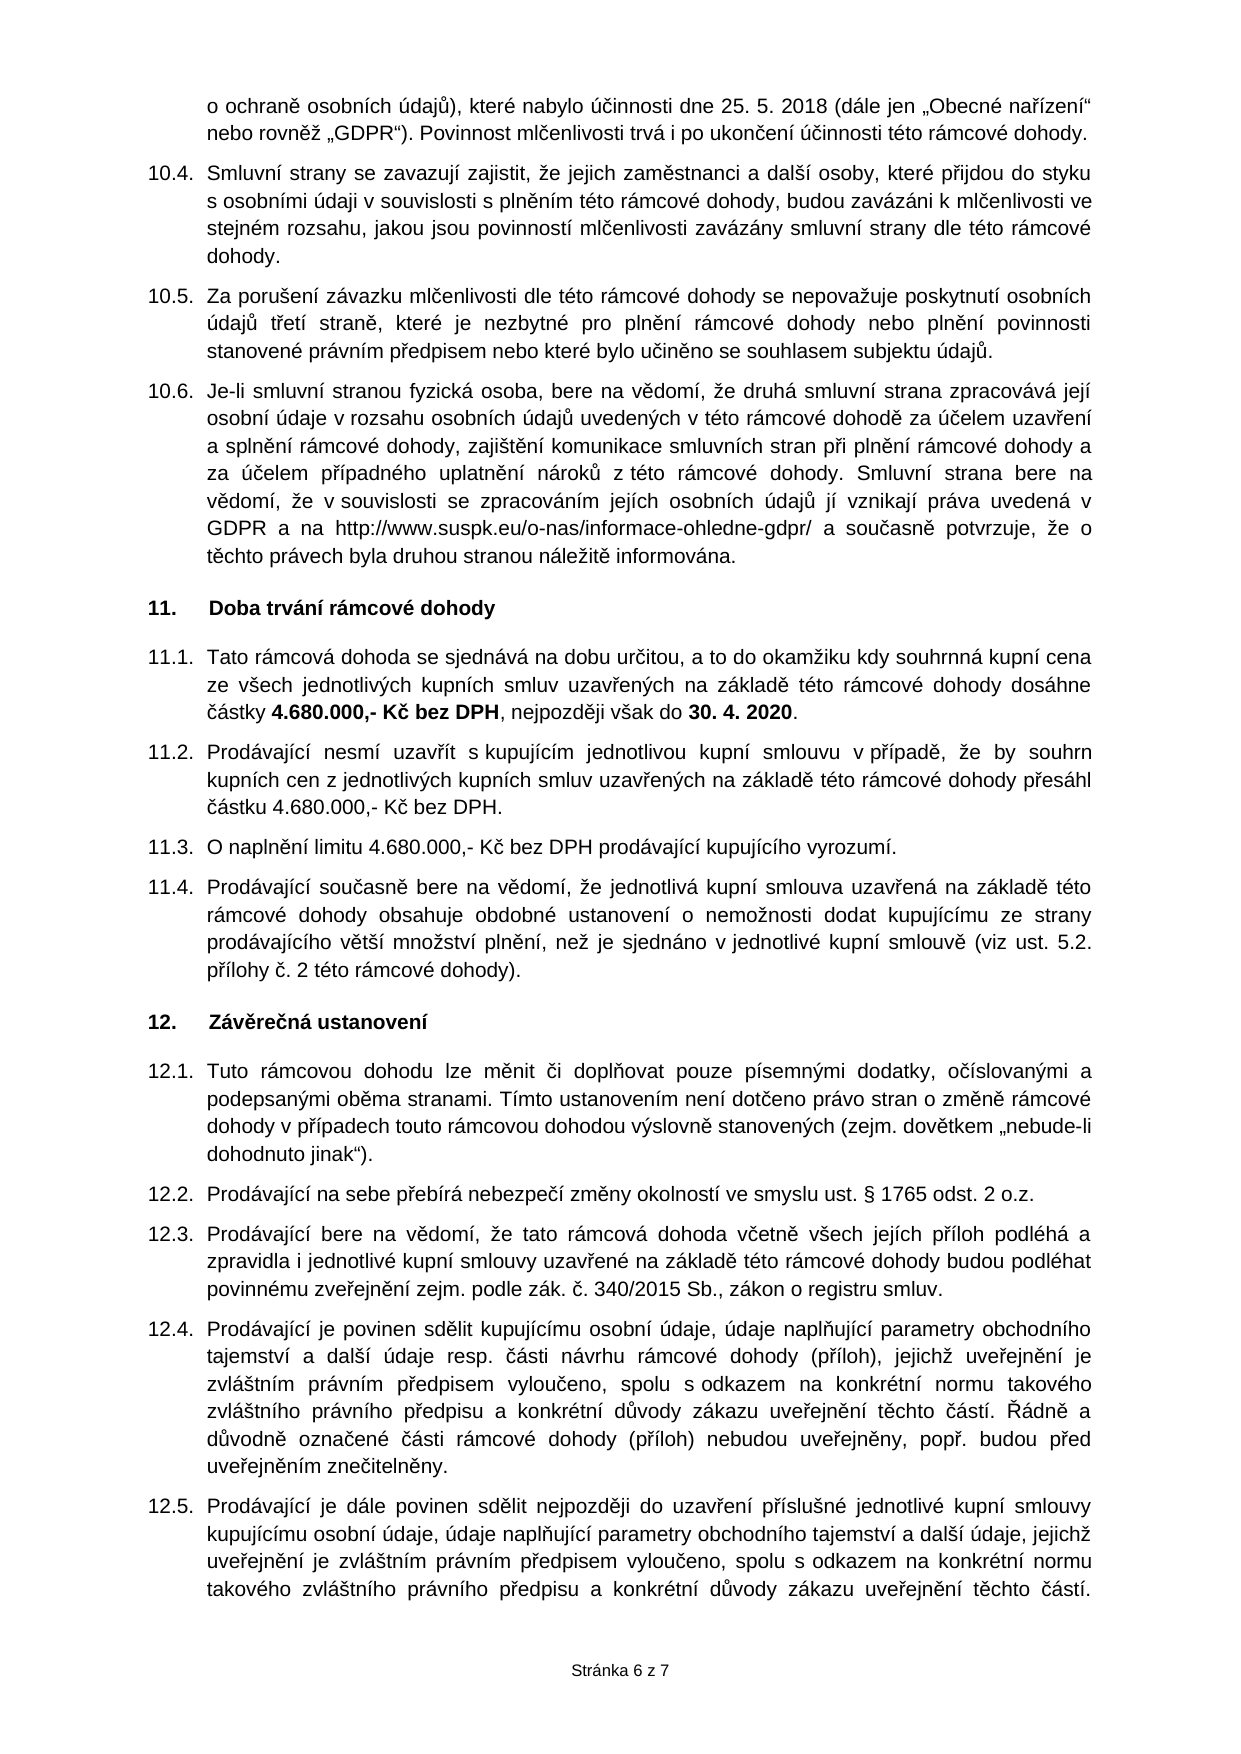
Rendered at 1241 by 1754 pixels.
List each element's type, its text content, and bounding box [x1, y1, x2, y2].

list Tato rámcová dohoda se sjednává na dobu určitou, a to do okamžiku kdy souhrnná kupní cena ze všech jednotlivých kupních smluv uzavřených na základě této rámcové dohody dosáhne částky 4.680.000,- Kč bez DPH, nejpozději však do 30. 4. 2020. [148, 645, 1093, 724]
list Doba trvání rámcové dohody [148, 596, 1093, 620]
list Za porušení závazku mlčenlivosti dle této rámcové dohody se nepovažuje poskytnutí osobních údajů třetí straně, které je nezbytné pro plnění rámcové dohody nebo plnění povinnosti stanovené právním předpisem nebo které bylo učiněno se souhlasem subjektu údajů. [148, 284, 1093, 363]
list Smluvní strany se zavazují zajistit, že jejich zaměstnanci a další osoby, které přijdou do styku s osobními údaji v souvislosti s plněním této rámcové dohody, budou zavázáni k mlčenlivosti ve stejném rozsahu, jakou jsou povinností mlčenlivosti zavázány smluvní strany dle této rámcové dohody. [148, 161, 1093, 268]
list Je-li smluvní stranou fyzická osoba, bere na vědomí, že druhá smluvní strana zpracovává její osobní údaje v rozsahu osobních údajů uvedených v této rámcové dohodě za účelem uzavření a splnění rámcové dohody, zajištění komunikace smluvních stran při plnění rámcové dohody a za účelem případného uplatnění nároků z této rámcové dohody. Smluvní strana bere na vědomí, že v souvislosti se zpracováním jejích osobních údajů jí vznikají práva uvedená v GDPR a na http://www.suspk.eu/o-nas/informace-ohledne-gdpr/ a současně potvrzuje, že o těchto právech byla druhou stranou náležitě informována. [148, 379, 1093, 568]
list Tuto rámcovou dohodu lze měnit či doplňovat pouze písemnými dodatky, očíslovanými a podepsanými oběma stranami. Tímto ustanovením není dotčeno právo stran o změně rámcové dohody v případech touto rámcovou dohodou výslovně stanovených (zejm. dovětkem „nebude-li dohodnuto jinak“). [148, 1059, 1093, 1166]
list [148, 1494, 1093, 1601]
list Závěrečná ustanovení [148, 1010, 1093, 1034]
list Prodávající je povinen sdělit kupujícímu osobní údaje, údaje naplňující parametry obchodního tajemství a další údaje resp. části návrhu rámcové dohody (příloh), jejichž uveřejnění je zvláštním právním předpisem vyloučeno, spolu s odkazem na konkrétní normu takového zvláštního právního předpisu a konkrétní důvody zákazu uveřejnění těchto částí. Řádně a důvodně označené části rámcové dohody (příloh) nebudou uveřejněny, popř. budou před uveřejněním znečitelněny. [148, 1317, 1093, 1478]
list O naplnění limitu 4.680.000,- Kč bez DPH prodávající kupujícího vyrozumí. [148, 835, 1093, 859]
list Prodávající bere na vědomí, že tato rámcová dohoda včetně všech jejích příloh podléhá a zpravidla i jednotlivé kupní smlouvy uzavřené na základě této rámcové dohody budou podléhat povinnému zveřejnění zejm. podle zák. č. 340/2015 Sb., zákon o registru smluv. [148, 1222, 1093, 1301]
list Prodávající na sebe přebírá nebezpečí změny okolností ve smyslu ust. § 1765 odst. 2 o.z. [148, 1182, 1093, 1206]
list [148, 94, 1093, 145]
list Prodávající současně bere na vědomí, že jednotlivá kupní smlouva uzavřená na základě této rámcové dohody obsahuje obdobné ustanovení o nemožnosti dodat kupujícímu ze strany prodávajícího větší množství plnění, než je sjednáno v jednotlivé kupní smlouvě (viz ust. 5.2. přílohy č. 2 této rámcové dohody). [148, 875, 1093, 982]
list Prodávající nesmí uzavřít s kupujícím jednotlivou kupní smlouvu v případě, že by souhrn kupních cen z jednotlivých kupních smluv uzavřených na základě této rámcové dohody přesáhl částku 4.680.000,- Kč bez DPH. [148, 740, 1093, 819]
